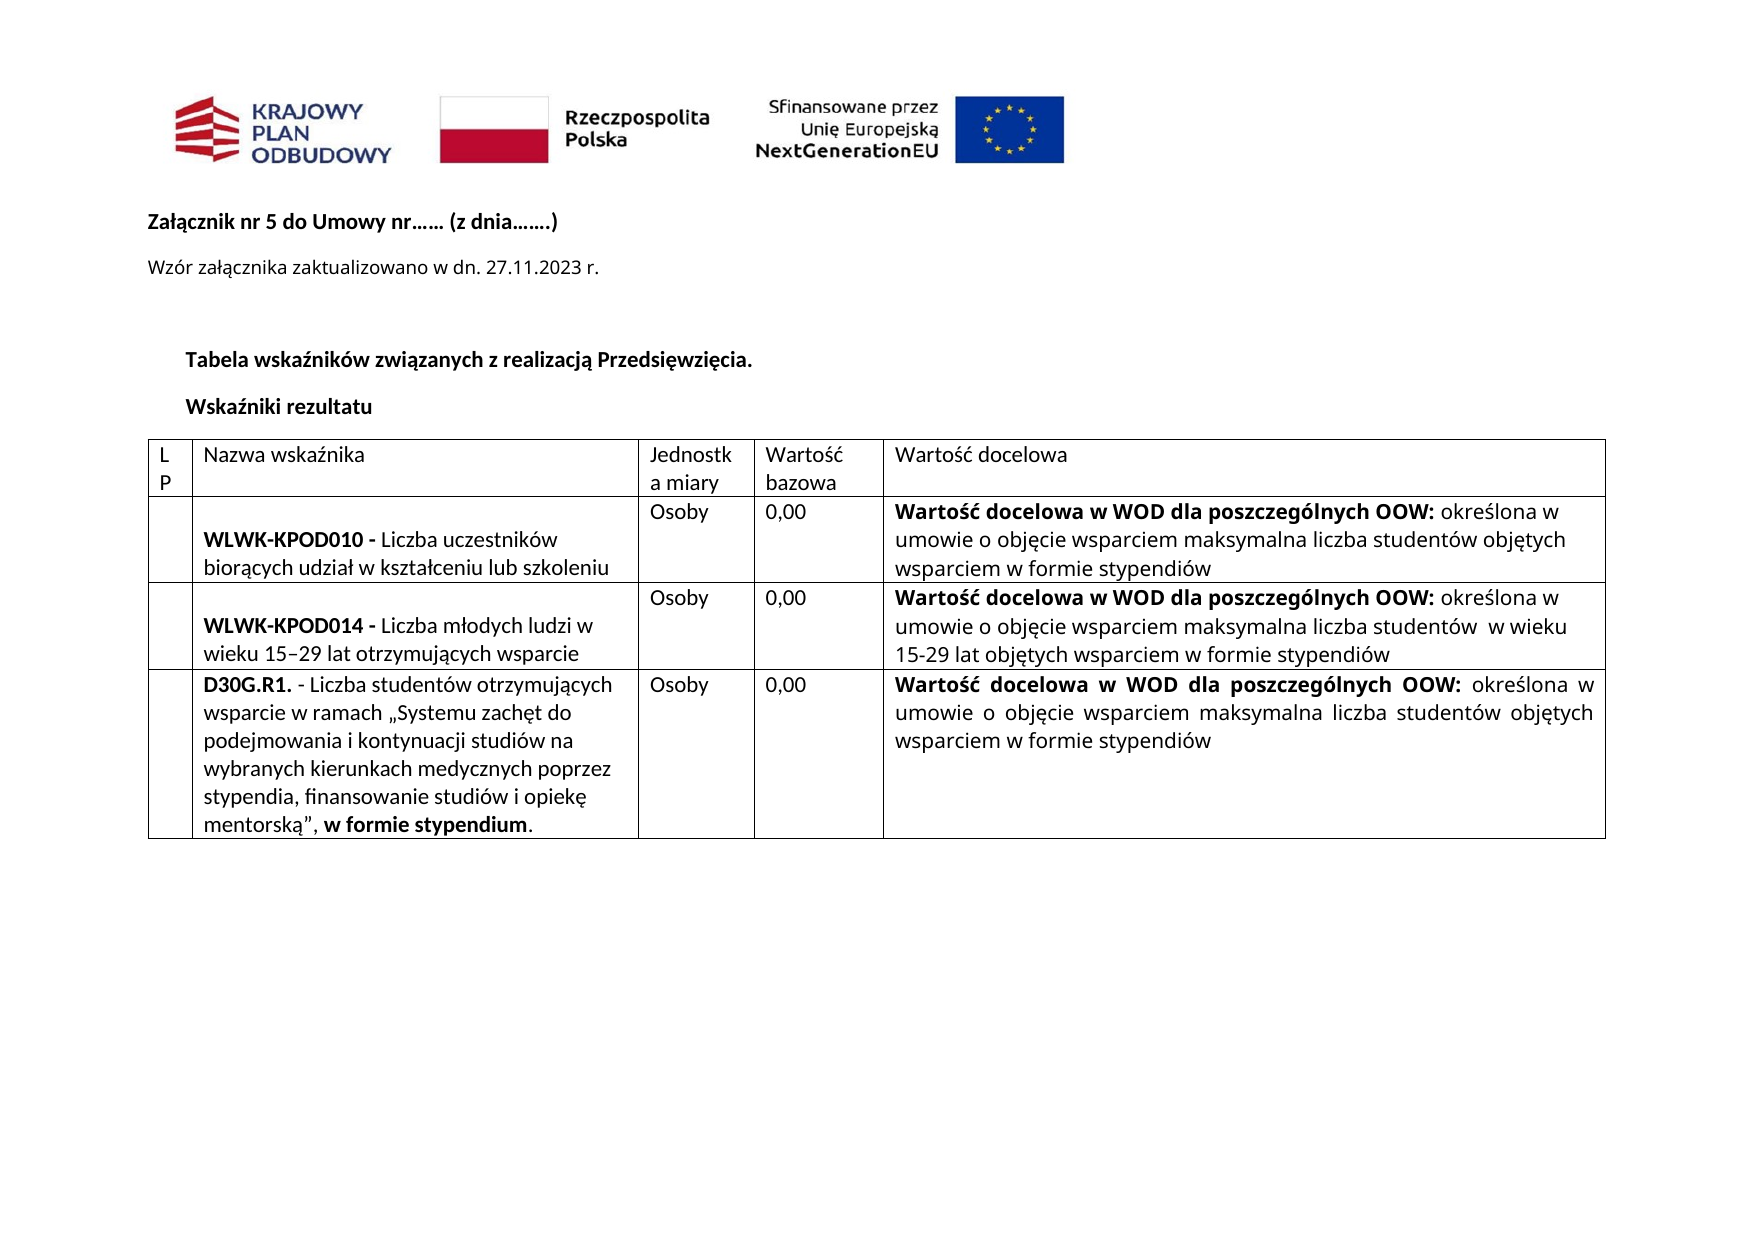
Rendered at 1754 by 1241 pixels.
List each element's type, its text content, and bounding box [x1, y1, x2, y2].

text Załącznik nr 5 do Umowy nr…… (z dnia…….) [148, 207, 1606, 235]
table_header Jednostka miary [639, 440, 754, 496]
table_cell Wartość docelowa w WOD dla poszczególnych OOW: określona w umowie o objęcie wsparciem maksymalna liczba studentów objętych wsparciem w formie stypendiów [884, 497, 1605, 582]
table_header Wartość docelowa [884, 440, 1605, 496]
table_cell Osoby [639, 583, 754, 669]
table_cell 0,00 [755, 670, 883, 838]
table_cell Osoby [639, 670, 754, 838]
table_cell [149, 670, 192, 838]
table_cell 0,00 [755, 583, 883, 669]
table_header LP [149, 440, 192, 496]
text Tabela wskaźników związanych z realizacją Przedsięwzięcia. [185, 345, 1606, 373]
text Wzór załącznika zaktualizowano w dn. 27.11.2023 r. [148, 254, 1606, 279]
table_cell Osoby [639, 497, 754, 582]
table_cell WLWK-KPOD010 - Liczba uczestników biorących udział w kształceniu lub szkoleniu [193, 497, 638, 582]
table_cell Wartość docelowa w WOD dla poszczególnych OOW: określona w umowie o objęcie wsparciem maksymalna liczba studentów objętych wsparciem w formie stypendiów [884, 670, 1605, 838]
text Wskaźniki rezultatu [148, 392, 1606, 420]
table_cell Wartość docelowa w WOD dla poszczególnych OOW: określona w umowie o objęcie wsparciem maksymalna liczba studentów w wieku 15-29 lat objętych wsparciem w formie stypendiów [884, 583, 1605, 669]
table_cell 0,00 [755, 497, 883, 582]
table_header Wartość bazowa [755, 440, 883, 496]
table_cell D30G.R1. - Liczba studentów otrzymujących wsparcie w ramach „Systemu zachęt do podejmowania i kontynuacji studiów na wybranych kierunkach medycznych poprzez stypendia, finansowanie studiów i opiekę mentorską”, w formie stypendium. [193, 670, 638, 838]
table_header Nazwa wskaźnika [193, 440, 638, 496]
table_cell [149, 583, 192, 669]
table_cell [149, 497, 192, 582]
table_cell WLWK-KPOD014 - Liczba młodych ludzi w wieku 15–29 lat otrzymujących wsparcie [193, 583, 638, 669]
